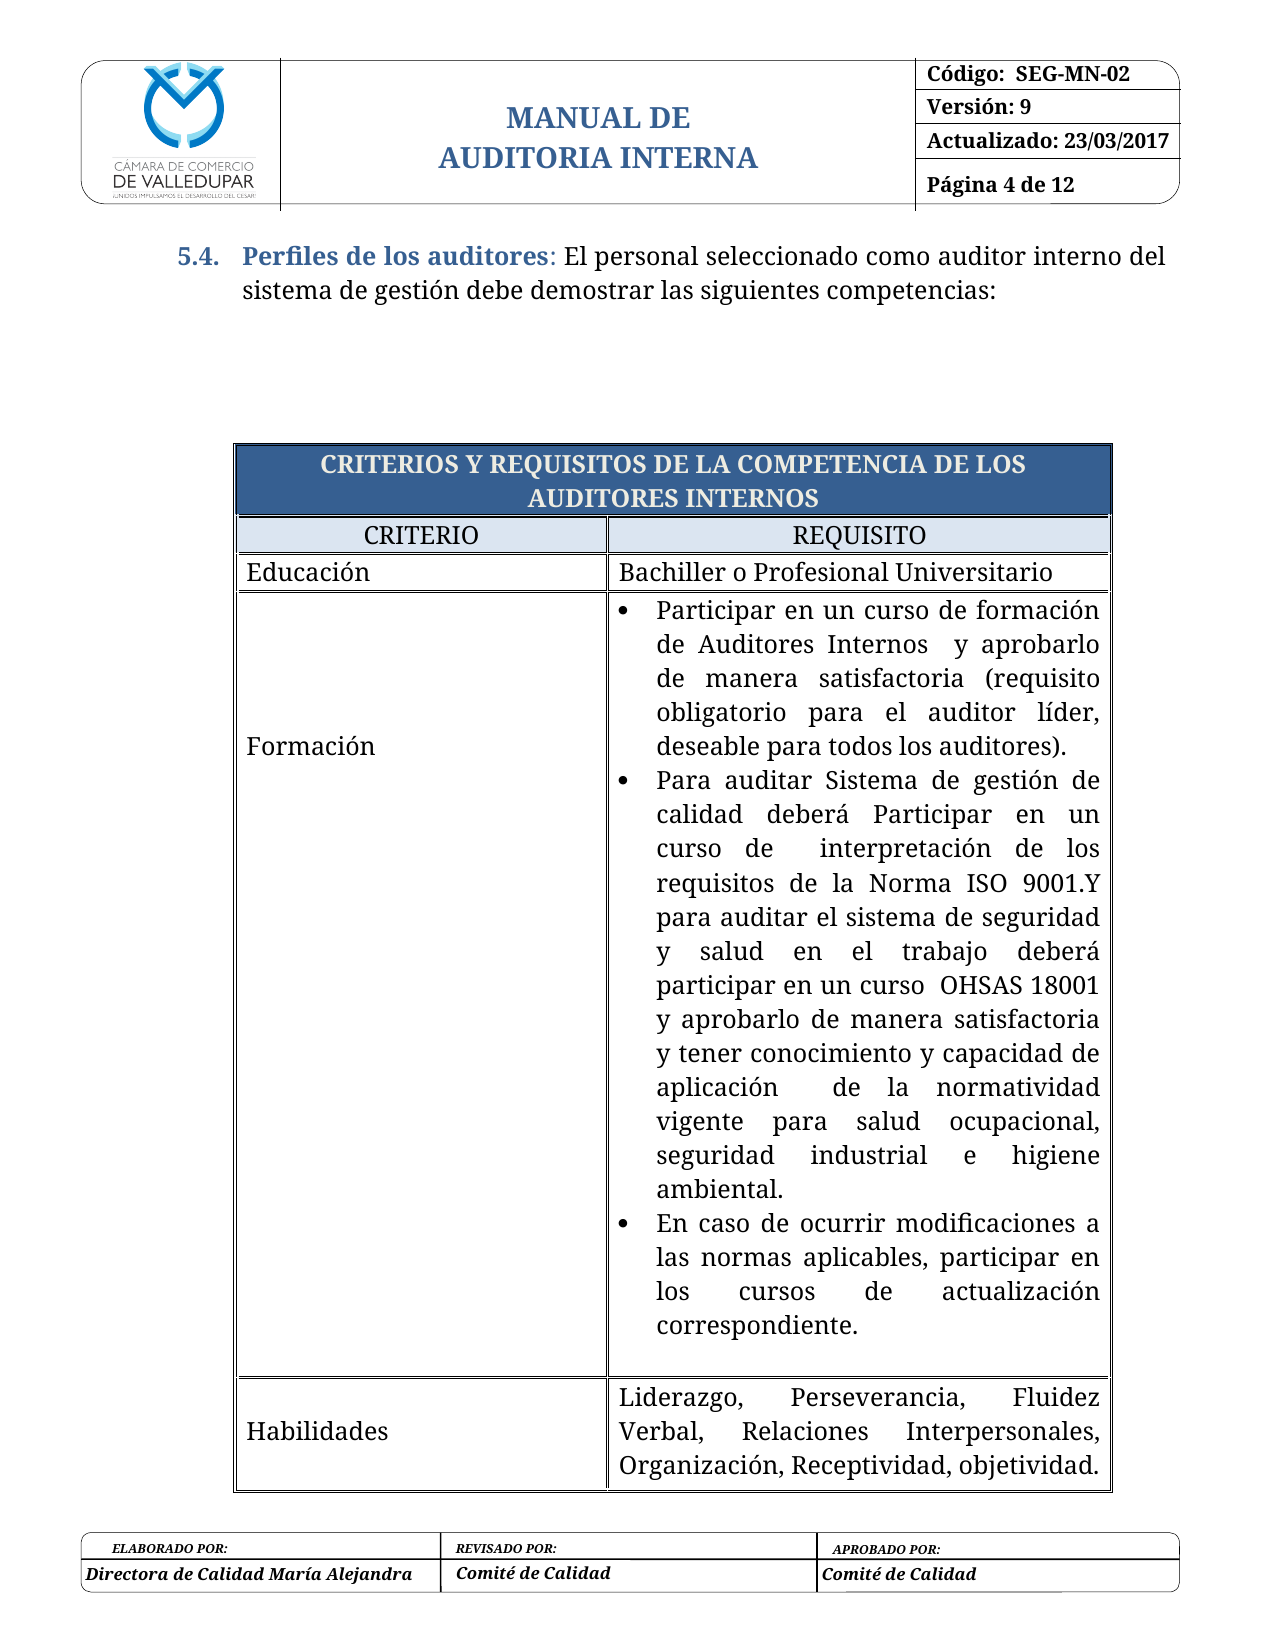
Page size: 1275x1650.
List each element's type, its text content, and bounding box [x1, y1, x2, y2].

table_cell Participar en un curso de formación de Auditores Internos y aprobarlo de manera satisfactoria (requisito obligatorio para el auditor líder, deseable para todos los auditores). Para auditar Sistema de gestión de calidad deberá Participar en un curso de interpretación de los requisitos de 9001.Y para auditar el sistema de seguridad y salud en el trabajo deberá participar en un curso OHSAS 18001 y aprobarlo de manera satisfactoria y tener conocimiento y capacidad de aplicación de la normatividad vigente para salud ocupacional, seguridad industrial e higiene ambiental. En caso de ocurrir modificaciones a las normas aplicables, participar en los cursos de actualización correspondiente. [609, 590, 1110, 1376]
table_cell REQUISITO [608, 514, 1112, 552]
table_cell Formación [237, 590, 606, 1376]
picture [112, 62, 256, 198]
list Perfiles de los auditores: El personal seleccionado como auditor interno del sistema de gestión debe demostrar las siguientes competencias: [177, 239, 1167, 307]
table_cell Educación [237, 552, 606, 589]
table_header CRITERIOS Y REQUISITOS DE LOS AUDITORES INTERNOS [237, 446, 1110, 514]
table_cell Habilidades [235, 1376, 607, 1490]
table_cell Liderazgo, Perseverancia, Fluidez Verbal, Relaciones Interpersonales, Organización, Receptividad, objetividad. [608, 1376, 1112, 1490]
table_cell CRITERIO [235, 514, 607, 552]
table_cell Bachiller o Profesional Universitario [609, 552, 1110, 589]
